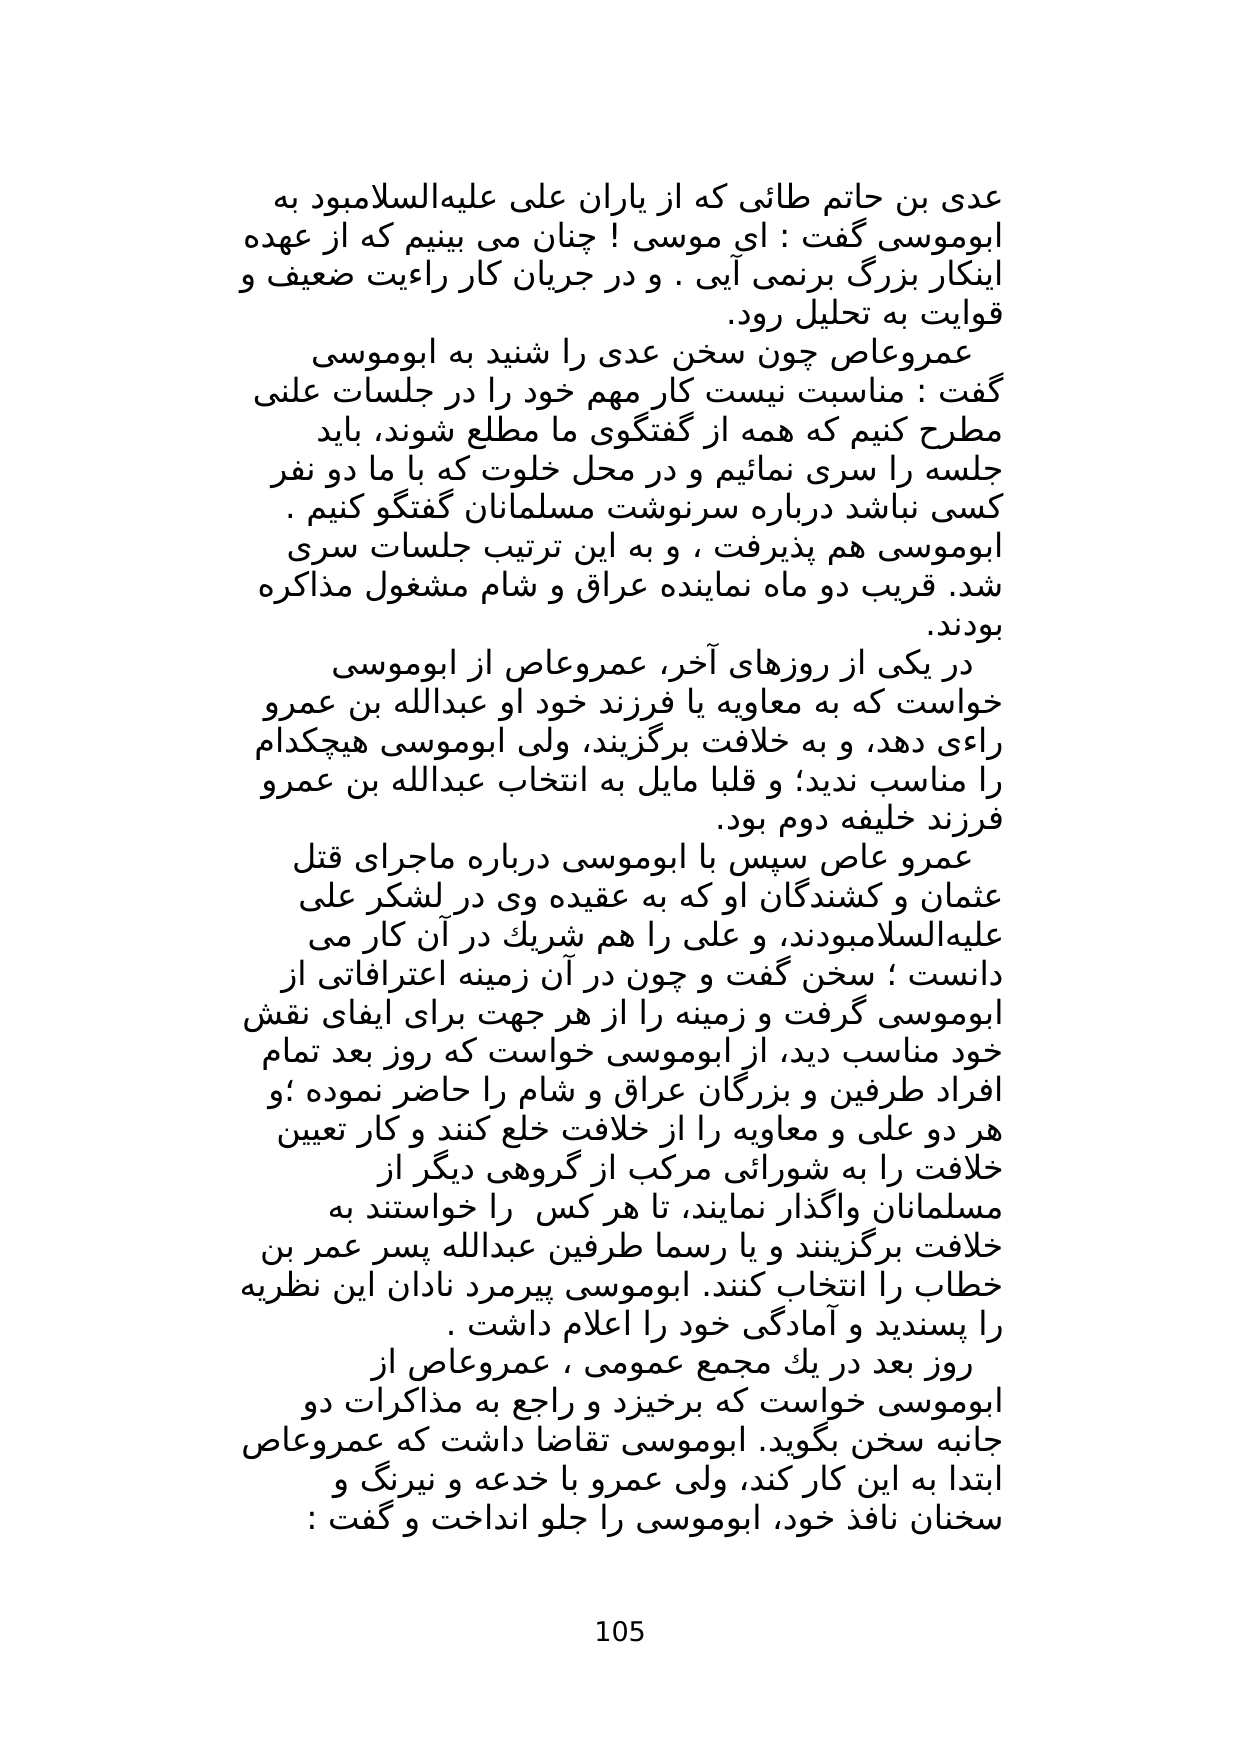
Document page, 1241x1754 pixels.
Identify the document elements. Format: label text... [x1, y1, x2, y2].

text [236, 177, 1004, 333]
text عمروعاص چون سخن عدى را شنيد به ابوموسى گفت : مناسبت نيست كار مهم خود را در جلسات علنى مطرح كنيم كه همه از گفتگوى ما مطلع شوند، بايد جلسه را سرى نمائيم و در محل خلوت كه با ما دو نفر كسى نباشد درباره سرنوشت مسلمانان گفتگو كنيم . ابوموسى هم پذيرفت ، و به اين ترتيب جلسات سرى شد. قريب دو ماه نماينده عراق و شام مشغول مذاكره بودند. [236, 333, 1004, 643]
text عمرو عاص سپس با ابوموسى درباره ماجراى قتل عثمان و كشندگان او كه به عقيده وى در لشكر على عليه‌السلامبودند، و على را هم شريك در آن كار مى دانست ؛ سخن گفت و چون در آن زمينه اعترافاتى از ابوموسى گرفت و زمينه را از هر جهت براى ايفاى نقش خود مناسب ديد، از ابوموسى خواست كه روز بعد تمام افراد طرفين و بزرگان عراق و شام را حاضر نموده ؛و هر دو على و معاويه را از خلافت خلع كنند و كار تعيين خلافت را به شورائى مركب از گروهى ديگر از مسلمانان واگذار نمايند، تا هر كس ‍ را خواستند به خلافت برگزينند و يا رسما طرفين عبدالله پسر عمر بن خطاب را انتخاب كنند. ابوموسى پيرمرد نادان اين نظريه را پسنديد و آمادگى خود را اعلام داشت . [236, 838, 1004, 1343]
text در يكى از روزهاى آخر، عمروعاص از ابوموسى خواست كه به معاويه يا فرزند خود او عبدالله بن عمرو راءى دهد، و به خلافت برگزيند، ولى ابوموسى هيچكدام را مناسب نديد؛ و قلبا مايل به انتخاب عبدالله بن عمرو فرزند خليفه دوم بود. [236, 643, 1004, 838]
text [236, 1343, 1004, 1537]
